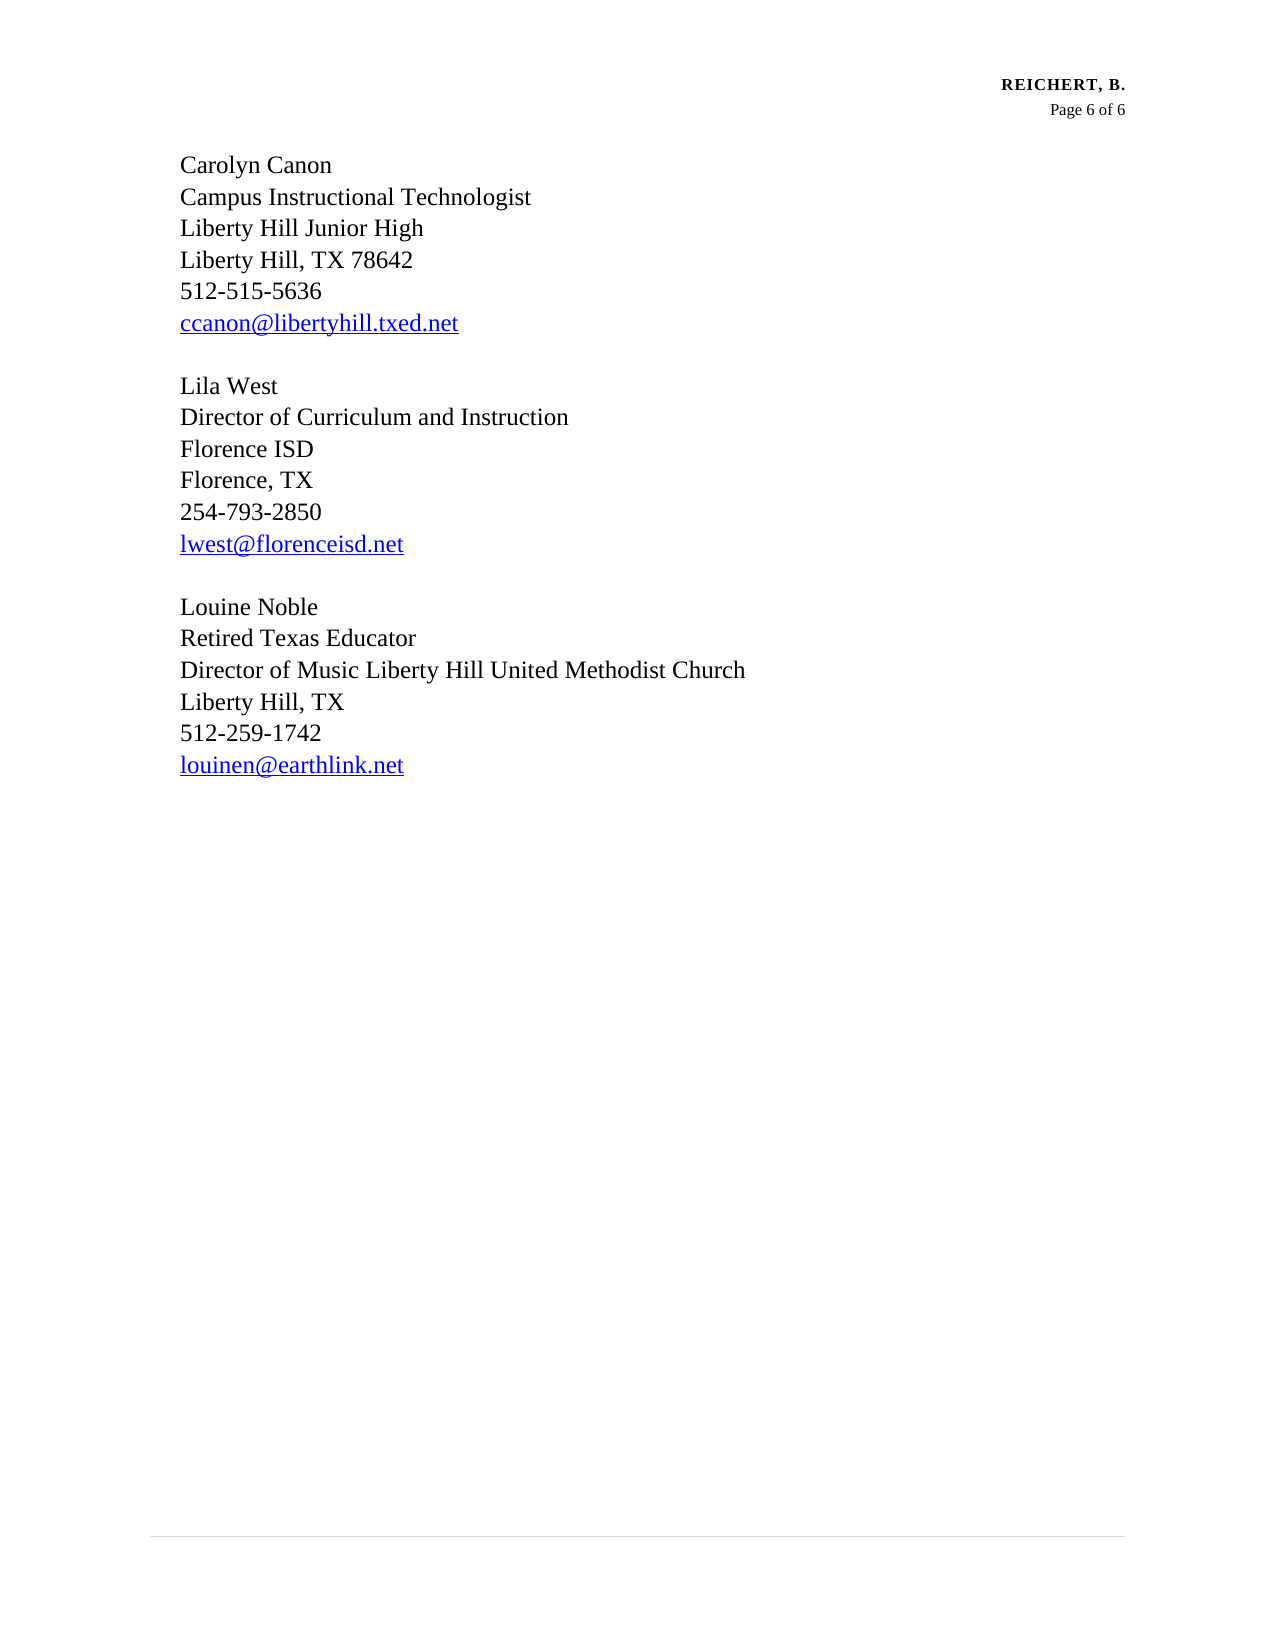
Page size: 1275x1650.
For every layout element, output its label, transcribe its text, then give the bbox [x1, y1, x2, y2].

text Liberty Hill Junior High [180, 213, 1125, 242]
text Lila West [180, 371, 1125, 400]
text Louine Noble [180, 592, 1125, 621]
text Carolyn Canon [180, 150, 1125, 179]
text Florence, TX [180, 466, 1125, 494]
text Liberty Hill, TX [180, 687, 1125, 715]
text Liberty Hill, TX 78642 [180, 245, 1125, 273]
text 254-793-2850 [180, 497, 1125, 526]
text louinen@earthlink.net [180, 750, 1125, 778]
text Director of Curriculum and Instruction [180, 402, 1125, 431]
text 512-515-5636 [180, 276, 1125, 305]
text Retired Texas Educator [180, 623, 1125, 652]
text lwest@florenceisd.net [180, 529, 1125, 557]
text Florence ISD [180, 434, 1125, 463]
text ccanon@libertyhill.txed.net [180, 308, 1125, 337]
text 512-259-1742 [180, 718, 1125, 747]
text Campus Instructional Technologist [180, 182, 1125, 210]
text Director of Music Liberty Hill United Methodist Church [180, 655, 1125, 684]
